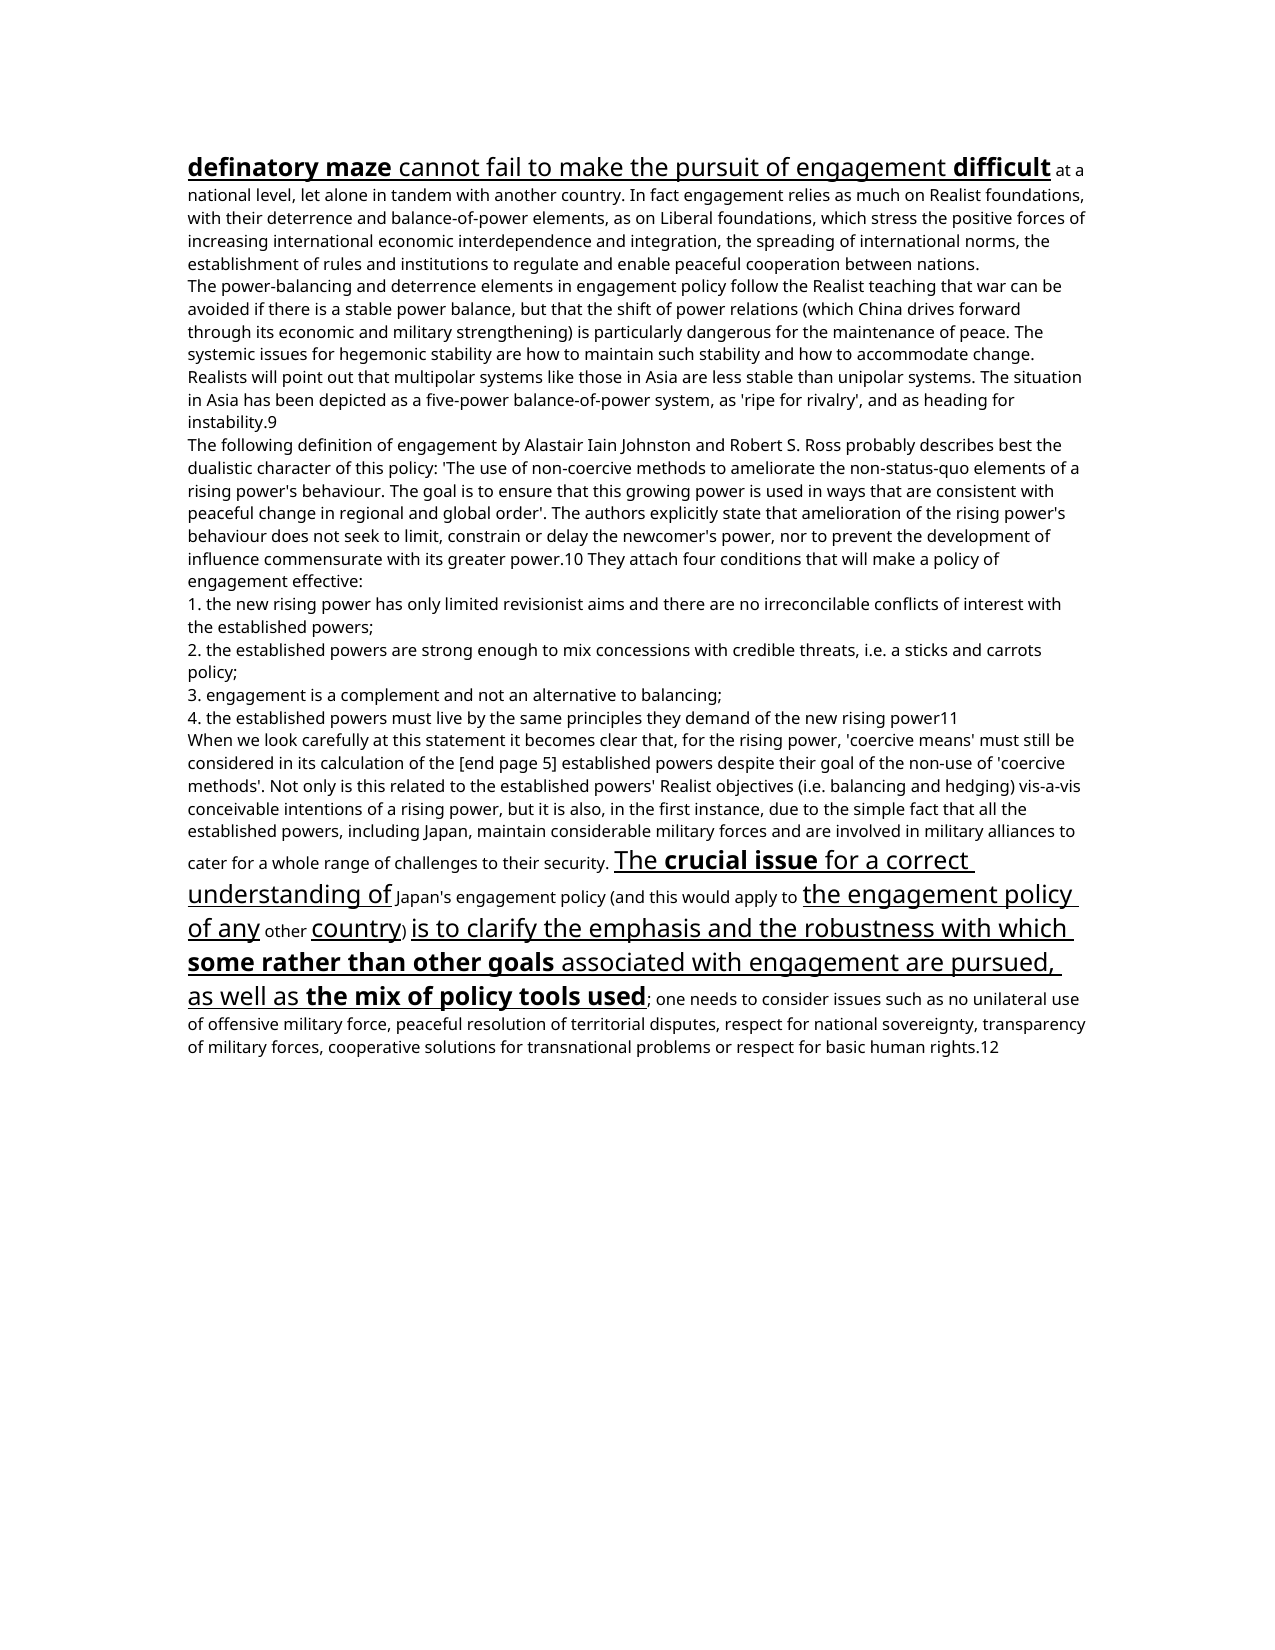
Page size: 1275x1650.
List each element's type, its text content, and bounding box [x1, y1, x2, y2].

text 3. engagement is a complement and not an alternative to balancing; [187, 684, 1087, 706]
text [187, 150, 1087, 275]
text 1. the new rising power has only limited revisionist aims and there are no irreconcilable conflicts of interest with the established powers; [187, 593, 1087, 638]
text The power-balancing and deterrence elements in engagement policy follow the Realist teaching that war can be avoided if there is a stable power balance, but that the shift of power relations (which China drives forward through its economic and military strengthening) is particularly dangerous for the maintenance of peace. The systemic issues for hegemonic stability are how to maintain such stability and how to accommodate change. Realists will point out that multipolar systems like those in Asia are less stable than unipolar systems. The situation in Asia has been depicted as a five-power balance-of-power system, as 'ripe for rivalry', and as heading for instability.9 [187, 275, 1087, 434]
text The following definition of engagement by Alastair Iain Johnston and Robert S. Ross probably describes best the dualistic character of this policy: 'The use of non-coercive methods to ameliorate the non-status-quo elements of a rising power's behaviour. The goal is to ensure that this growing power is used in ways that are consistent with peaceful change in regional and global order'. The authors explicitly state that amelioration of the rising power's behaviour does not seek to limit, constrain or delay the newcomer's power, nor to prevent the development of influence commensurate with its greater power.10 They attach four conditions that will make a policy of engagement effective: [187, 434, 1087, 593]
text 2. the established powers are strong enough to mix concessions with credible threats, i.e. a sticks and carrots policy; [187, 638, 1087, 684]
text When we look carefully at this statement it becomes clear that, for the rising power, 'coercive means' must still be considered in its calculation of the [end page 5] established powers despite their goal of the non-use of 'coercive methods'. Not only is this related to the established powers' Realist objectives (i.e. balancing and hedging) vis-a-vis conceivable intentions of a rising power, but it is also, in the first instance, due to the simple fact that all the established powers, including Japan, maintain considerable military forces and are involved in military alliances to cater for a whole range of challenges to their security. The crucial issue for a correct understanding of Japan's engagement policy (and this would apply to the engagement policy of any other country) is to clarify the emphasis and the robustness with which some rather than other goals associated with engagement are pursued, as well as the mix of policy tools used; one needs to consider issues such as no unilateral use of offensive military force, peaceful resolution of territorial disputes, respect for national sovereignty, transparency of military forces, cooperative solutions for transnational problems or respect for basic human rights.12 [187, 729, 1087, 1058]
text 4. the established powers must live by the same principles they demand of the new rising power11 [187, 706, 1087, 729]
